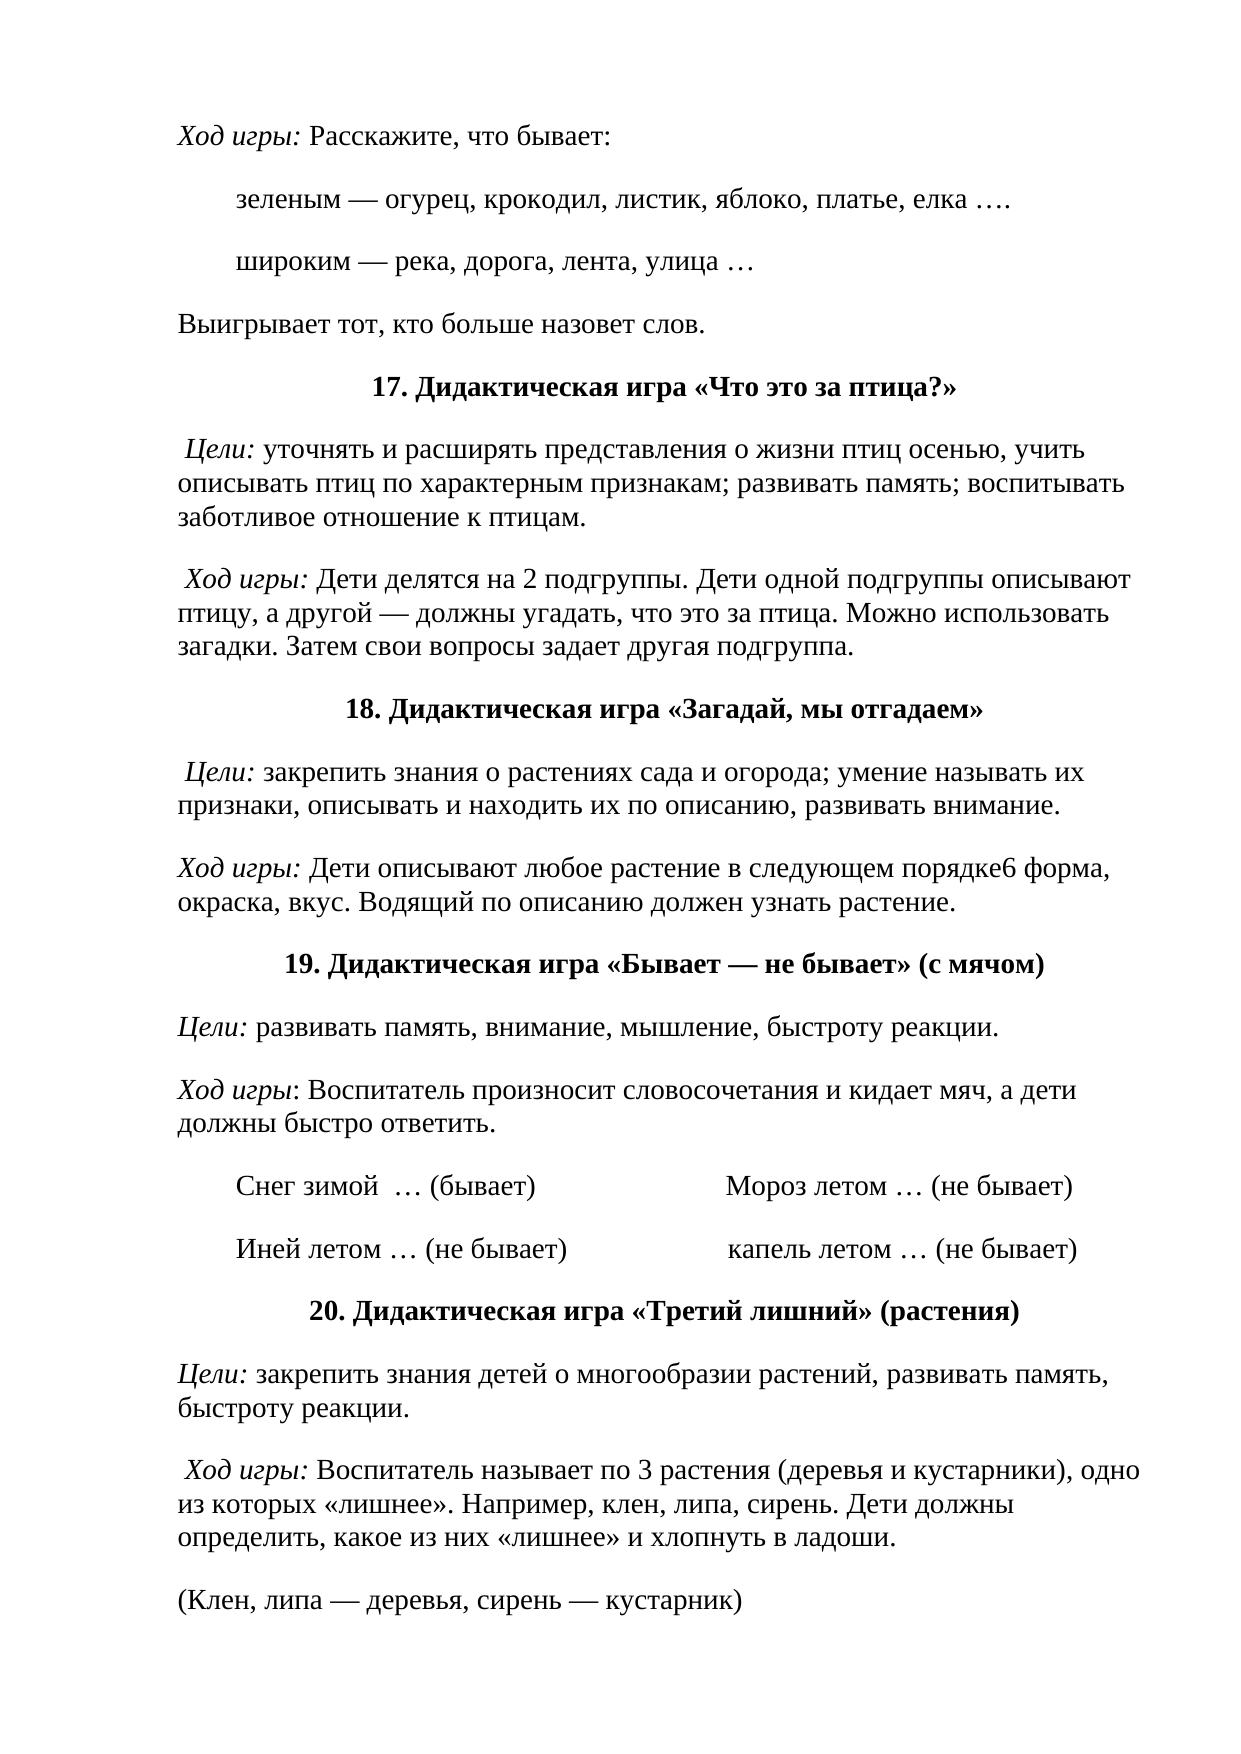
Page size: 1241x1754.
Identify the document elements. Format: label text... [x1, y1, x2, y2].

text 20. Дидактическая игра «Третий лишний» (растения) [177, 1293, 1152, 1327]
text 19. Дидактическая игра «Бывает — не бывает» (с мячом) [177, 946, 1152, 980]
text Цели: закрепить знания о растениях сада и огорода; умение называть их признаки, описывать и находить их по описанию, развивать внимание. [177, 754, 1152, 821]
text Снег зимой … (бывает) Мороз летом … (не бывает) [177, 1168, 1152, 1202]
text (Клен, липа — деревья, сирень — кустарник) [177, 1582, 1152, 1616]
text Ход игры: Воспитатель произносит словосочетания и кидает мяч, а дети должны быстро ответить. [177, 1072, 1152, 1139]
text широким — река, дорога, лента, улица … [177, 243, 1152, 277]
text 17. Дидактическая игра «Что это за птица?» [177, 369, 1152, 402]
text Ход игры: Расскажите, что бывает: [177, 118, 1152, 152]
text Ход игры: Воспитатель называет по 3 растения (деревья и кустарники), одно из которых «лишнее». Например, клен, липа, сирень. Дети должны определить, какое из них «лишнее» и хлопнуть в ладоши. [177, 1452, 1152, 1553]
text Ход игры: Дети делятся на 2 подгруппы. Дети одной подгруппы описывают птицу, а другой — должны угадать, что это за птица. Можно использовать загадки. Затем свои вопросы задает другая подгруппа. [177, 561, 1152, 662]
text зеленым — огурец, крокодил, листик, яблоко, платье, елка …. [177, 181, 1152, 214]
text 18. Дидактическая игра «Загадай, мы отгадаем» [177, 691, 1152, 725]
text Цели: уточнять и расширять представления о жизни птиц осенью, учить описывать птиц по характерным признакам; развивать память; воспитывать заботливое отношение к птицам. [177, 432, 1152, 532]
text Цели: развивать память, внимание, мышление, быстроту реакции. [177, 1009, 1152, 1043]
text Иней летом … (не бывает) капель летом … (не бывает) [177, 1231, 1152, 1264]
text Цели: закрепить знания детей о многообразии растений, развивать память, быстроту реакции. [177, 1356, 1152, 1423]
text Выигрывает тот, кто больше назовет слов. [177, 306, 1152, 340]
text Ход игры: Дети описывают любое растение в следующем порядке6 форма, окраска, вкус. Водящий по описанию должен узнать растение. [177, 850, 1152, 917]
